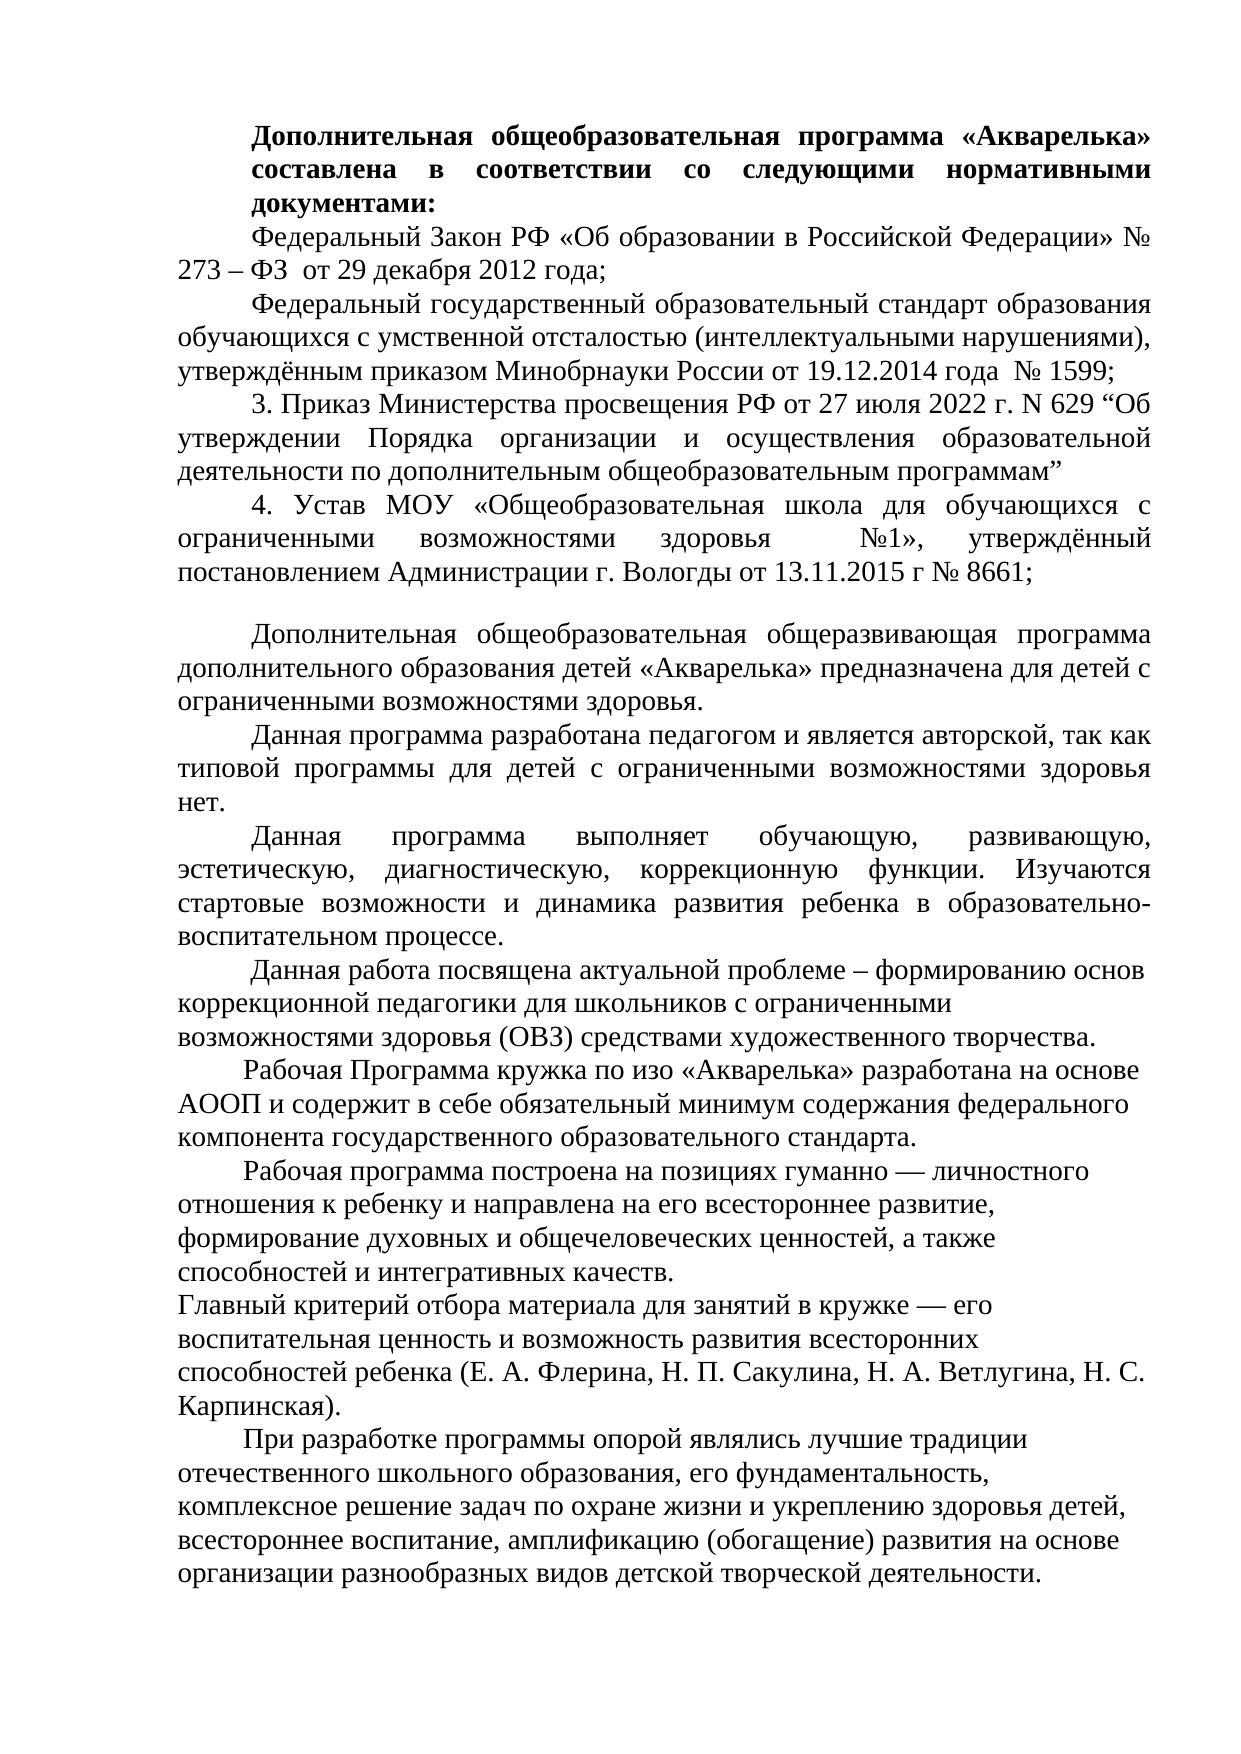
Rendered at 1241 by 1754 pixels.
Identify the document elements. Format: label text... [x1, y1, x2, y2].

text Дополнительная общеобразовательная общеразвивающая программа дополнительного образования детей «Акварелька» предназначена для детей с ограниченными возможностями здоровья. [177, 616, 1152, 717]
text Рабочая программа построена на позициях гуманно — личностного отношения к ребенку и направлена на его всестороннее развитие, формирование духовных и общечеловеческих ценностей, а также способностей и интегративных качеств. [177, 1153, 1152, 1287]
text Данная программа разработана педагогом и является авторской, так как типовой программы для детей с ограниченными возможностями здоровья нет. [177, 717, 1152, 818]
text Федеральный государственный образовательный стандарт образования обучающихся с умственной отсталостью (интеллектуальными нарушениями), утверждённым приказом Минобрнауки России от 19.12.2014 года № 1599; [177, 286, 1152, 386]
text Дополнительная общеобразовательная программа «Акварелька» составлена в соответствии со следующими нормативными документами: [251, 118, 1152, 219]
text Федеральный Закон РФ «Об образовании в Российской Федерации» № 273 – ФЗ от 29 декабря 2012 года; [177, 219, 1152, 286]
text 4. Устав МОУ «Общеобразовательная школа для обучающихся с ограниченными возможностями здоровья №1», утверждённый постановлением Администрации г. Вологды от 13.11.2015 г № 8661; [177, 487, 1152, 588]
text Данная работа посвящена актуальной проблеме – формированию основ коррекционной педагогики для школьников с ограниченными возможностями здоровья (ОВЗ) средствами художественного творчества. [177, 952, 1152, 1052]
text Главный критерий отбора материала для занятий в кружке — его воспитательная ценность и возможность развития всесторонних способностей ребенка (Е. А. Флерина, Н. П. Сакулина, Н. А. Ветлугина, Н. С. Карпинская). [177, 1287, 1152, 1421]
text Данная программа выполняет обучающую, развивающую, эстетическую, диагностическую, коррекционную функции. Изучаются стартовые возможности и динамика развития ребенка в образовательно-воспитательном процессе. [177, 818, 1152, 952]
text 3. Приказ Министерства просвещения РФ от 27 июля 2022 г. N 629 “Об утверждении Порядка организации и осуществления образовательной деятельности по дополнительным общеобразовательным программам” [177, 386, 1152, 487]
text При разработке программы опорой являлись лучшие традиции отечественного школьного образования, его фундаментальность, комплексное решение задач по охране жизни и укреплению здоровья детей, всестороннее воспитание, амплификацию (обогащение) развития на основе организации разнообразных видов детской творческой деятельности. [177, 1421, 1152, 1589]
text Рабочая Программа кружка по изо «Акварелька» разработана на основе АООП и содержит в себе обязательный минимум содержания федерального компонента государственного образовательного стандарта. [177, 1052, 1152, 1153]
